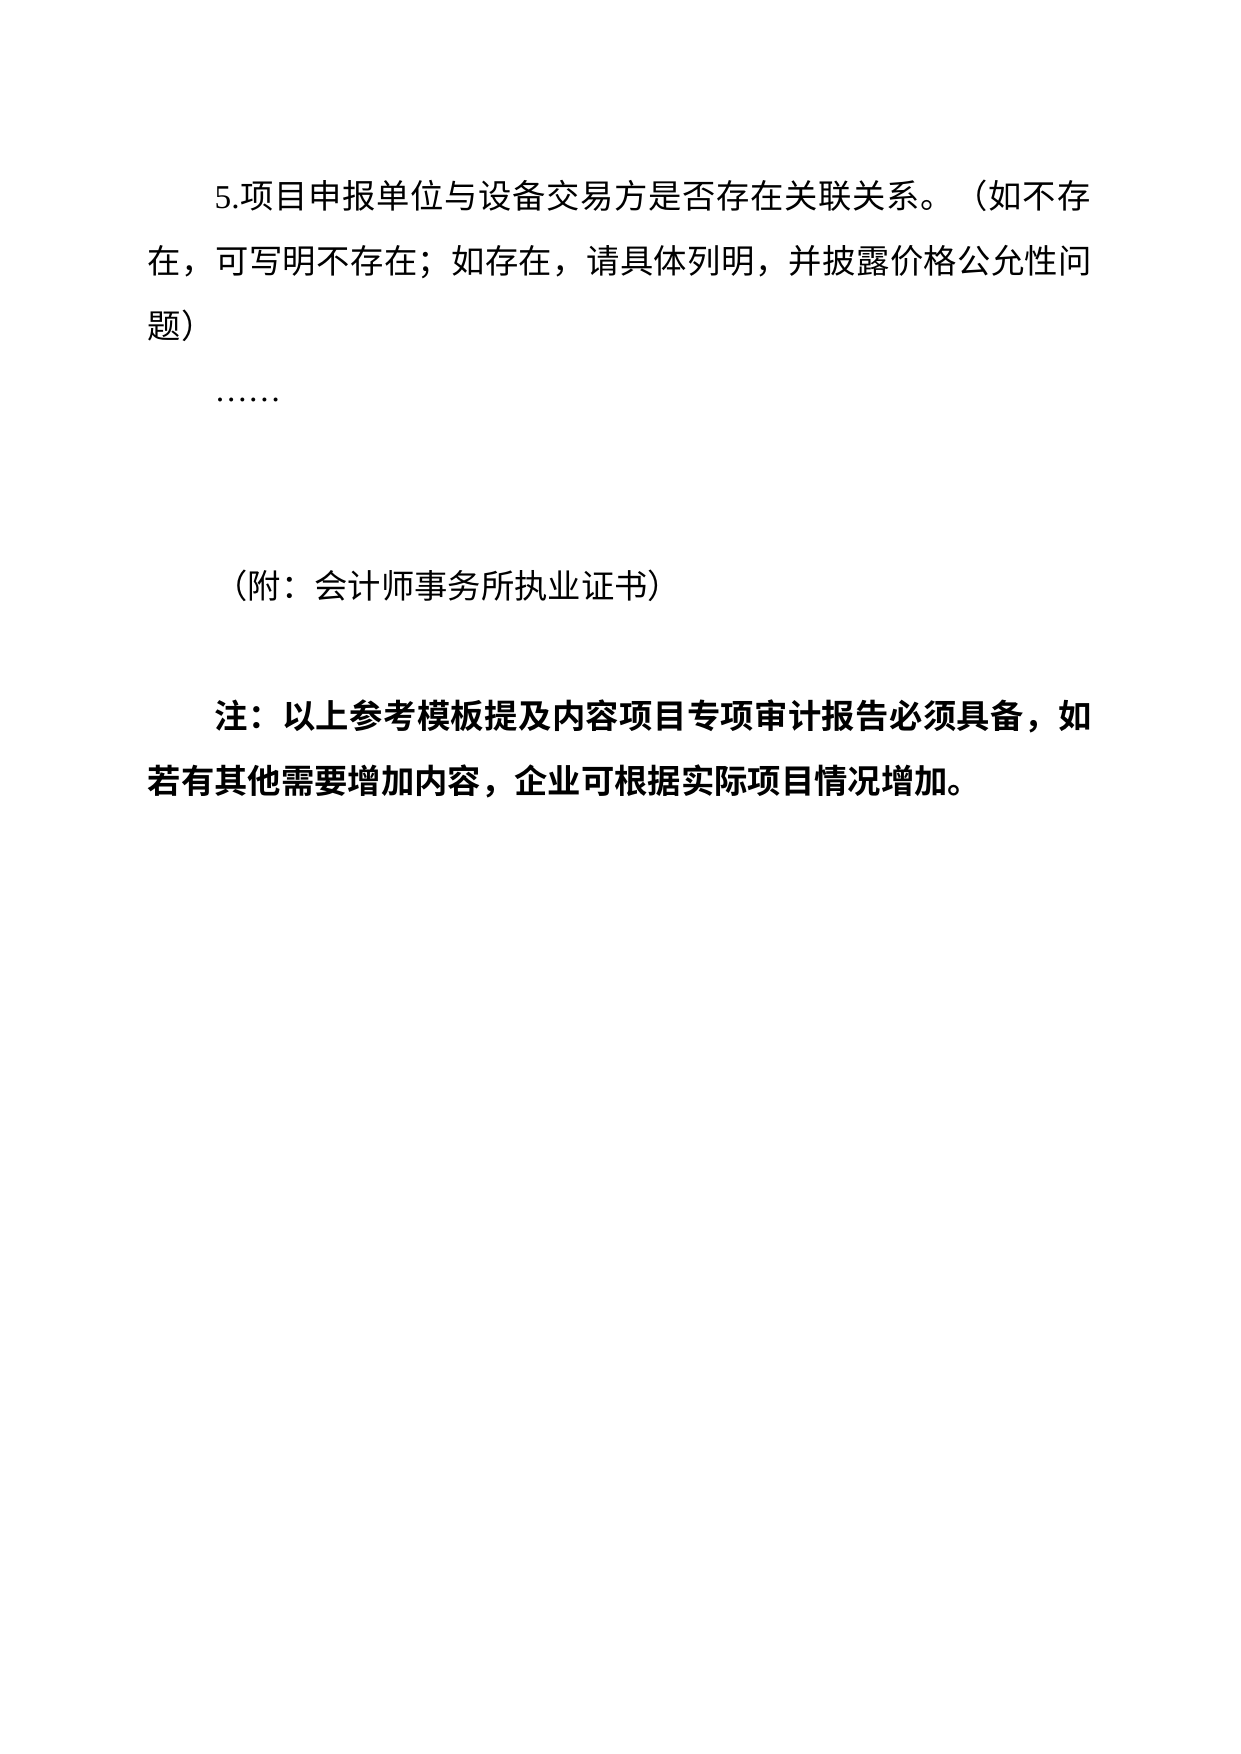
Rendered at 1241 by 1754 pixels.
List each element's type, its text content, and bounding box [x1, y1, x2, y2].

text 5.项目申报单位与设备交易方是否存在关联关系。（如不存在，可写明不存在；如存在，请具体列明，并披露价格公允性问题） [148, 162, 1093, 357]
text …… [148, 357, 1093, 422]
text 注：以上参考模板提及内容项目专项审计报告必须具备，如若有其他需要增加内容，企业可根据实际项目情况增加。 [148, 682, 1093, 812]
text （附：会计师事务所执业证书） [148, 552, 1093, 617]
